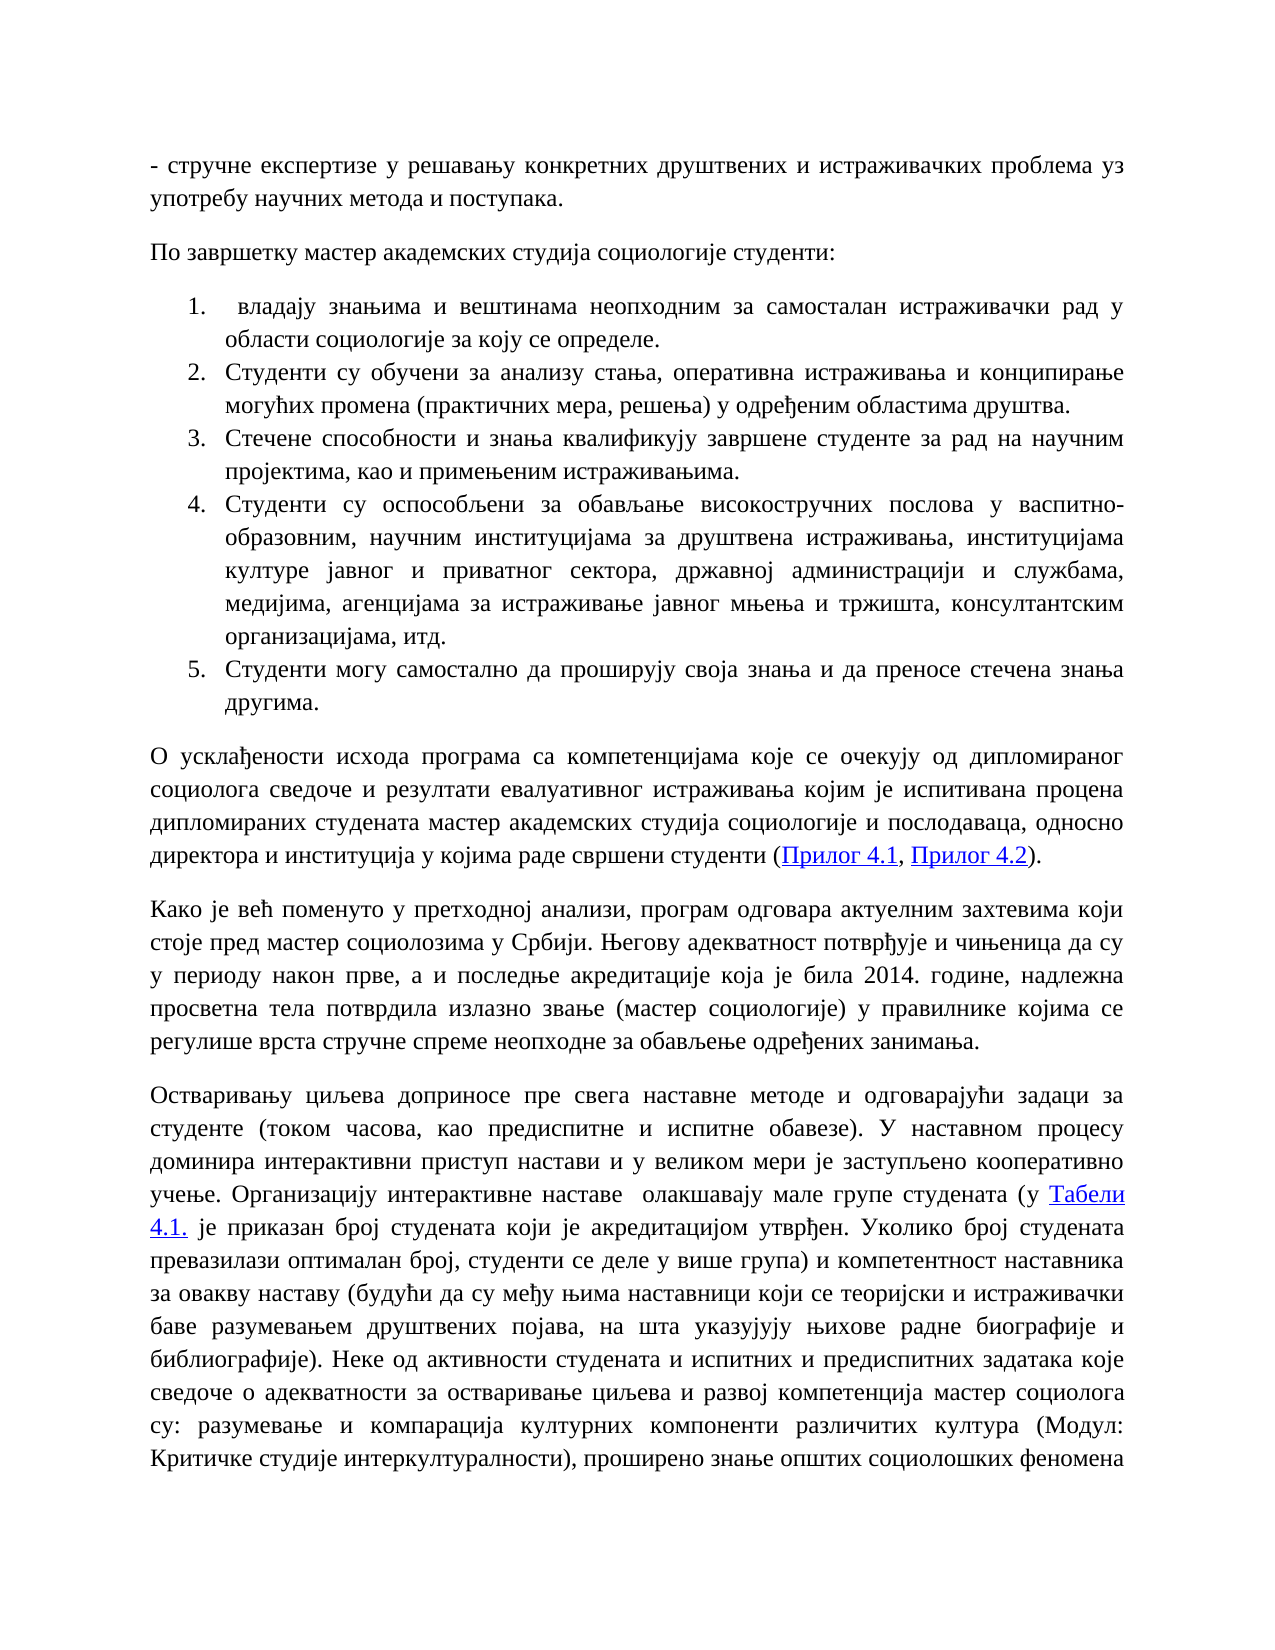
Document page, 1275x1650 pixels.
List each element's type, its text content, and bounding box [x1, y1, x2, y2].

text - стручне експертизе у решавању конкретних друштвених и истраживачких проблема уз употребу научних метода и поступака. [150, 150, 1125, 212]
list Студенти су оспособљени за обављање високостручних послова у васпитно-образовним, научним институцијама за друштвена истраживања, институцијама културе јавног и приватног сектора, државној администрацији и службама, медијима, агенцијама за истраживање јавног мњења и тржишта, консултантским организацијама, итд. [187, 489, 1125, 650]
text О усклађености исхода програма са компетенцијама које се очекују од дипломираног социолога сведоче и резултати евалуативног истраживања којим је испитивана процена дипломираних студената мастер академских студија социологије и послодаваца, односно директора и институција у којима раде свршени студенти (Прилог 4.1, Прилог 4.2). [150, 741, 1125, 869]
list Стечене способности и знања квалификују завршене студенте за рад на научним пројектима, као и примењеним истраживањима. [187, 423, 1125, 484]
list Студенти могу самостално да проширују своја знања и да преносе стечена знања другима. [187, 654, 1125, 716]
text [150, 1080, 1125, 1472]
list владају знањима и вештинама неопходним за самосталан истраживачки рад у области социологије за коју се определе. [187, 291, 1125, 352]
text По завршетку мастер академских студија социологије студенти: [150, 237, 1125, 266]
text Како је већ поменуто у претходној анализи, програм одговара актуелним захтевима који стоје пред мастер социолозима у Србији. Његову адекватност потврђује и чињеница да су у периоду након прве, а и последње акредитације која је била 2014. године, надлежна просветна тела потврдила излазно звање (мастер социологије) у правилнике којима се регулише врста стручне спреме неопходне за обављење одређених занимања. [150, 894, 1125, 1054]
list Студенти су обучени за анализу стања, оперативна истраживања и конципирање могућих промена (практичних мера, решења) у одређеним областима друштва. [187, 357, 1125, 418]
